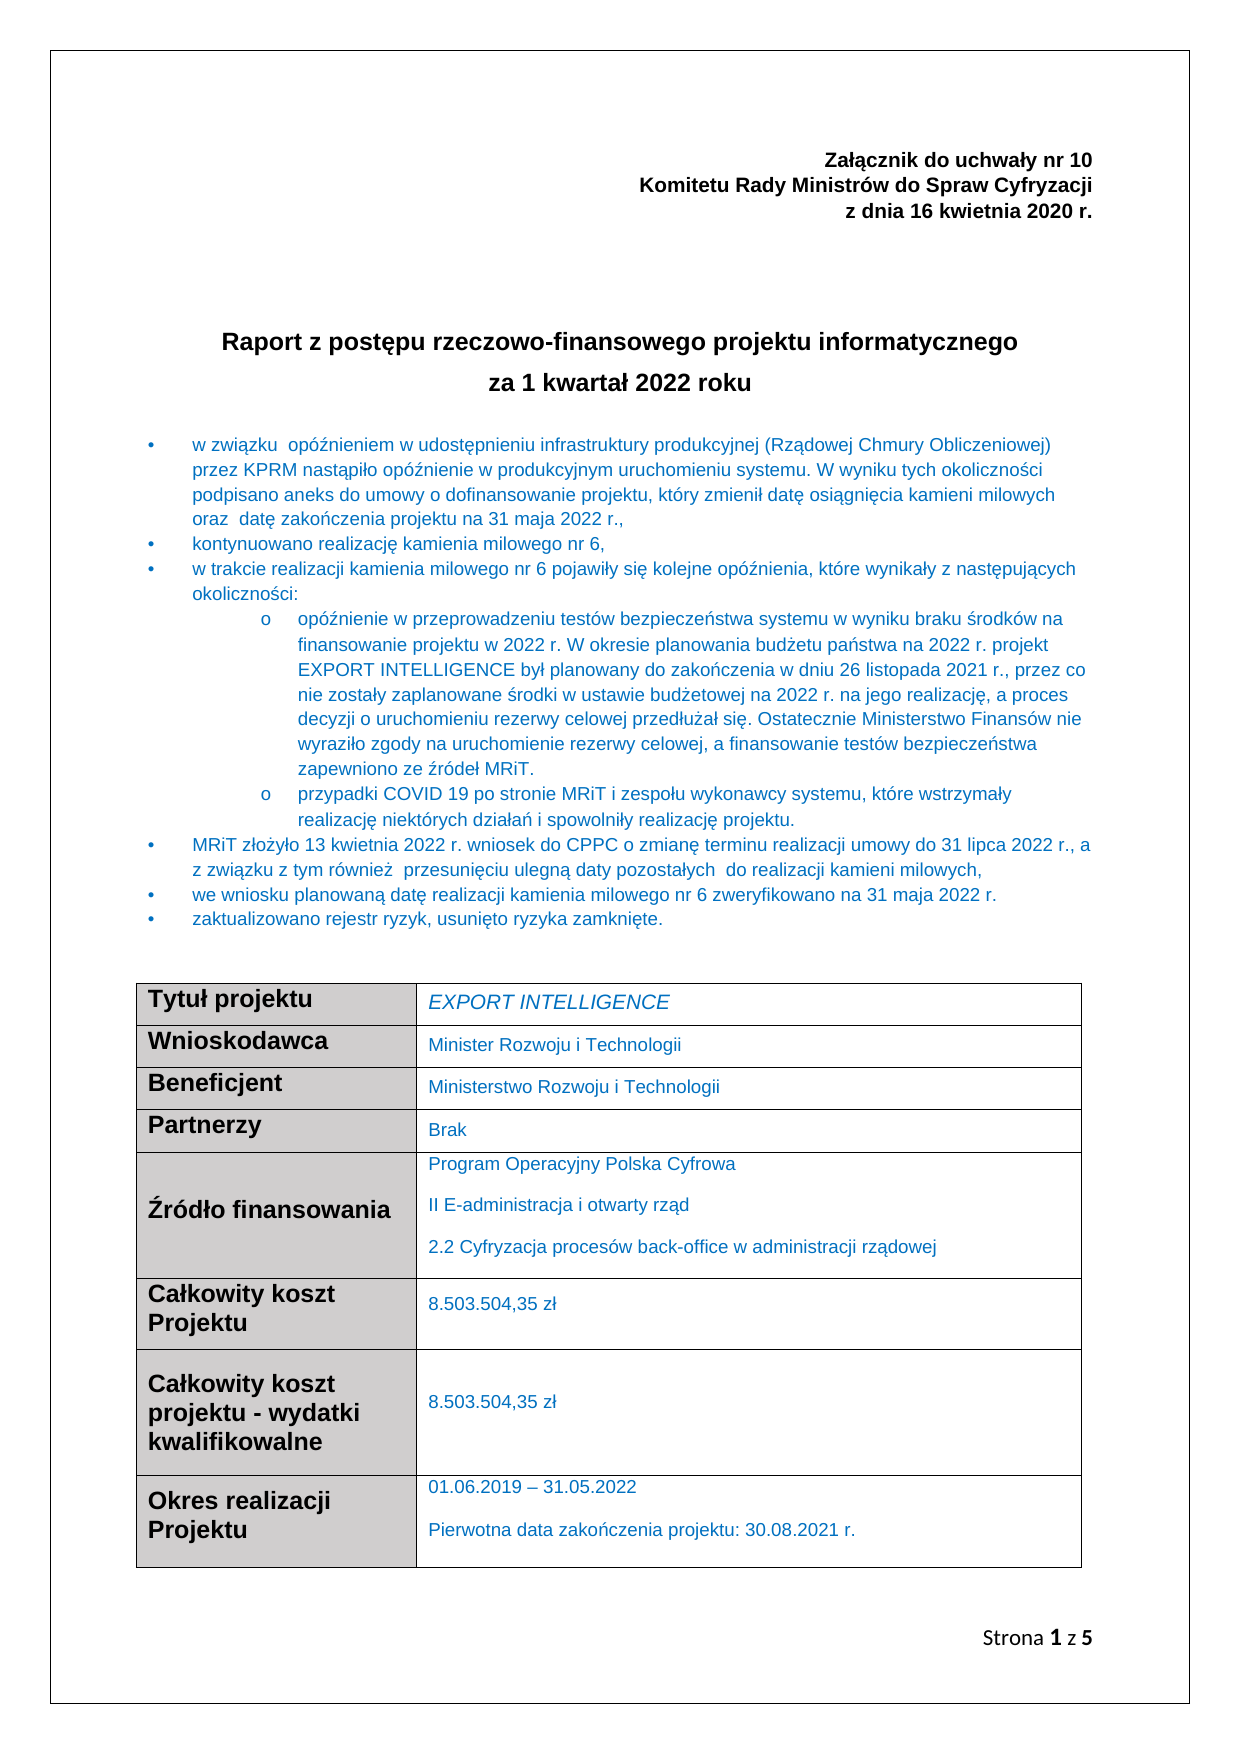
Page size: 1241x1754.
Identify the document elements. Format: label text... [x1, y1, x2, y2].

table_cell Brak [417, 1110, 1081, 1152]
table_cell Całkowity koszt projektu - wydatki kwalifikowalne [137, 1350, 416, 1475]
table_cell Wnioskodawca [137, 1026, 416, 1067]
text z dnia 16 kwietnia 2020 r. [148, 199, 1093, 223]
table_cell Minister Rozwoju i Technologii [417, 1026, 1081, 1067]
table_cell Partnerzy [137, 1110, 416, 1152]
table_cell Całkowity koszt Projektu [137, 1279, 416, 1349]
table_header EXPORT INTELLIGENCE [417, 984, 1081, 1025]
list kontynuowano realizację kamienia milowego nr 6, [148, 533, 1093, 554]
list przypadki COVID 19 po stronie MRiT i zespołu wykonawcy systemu, które wstrzymały realizację niektórych działań i spowolniły realizację projektu. [260, 782, 1093, 831]
list we wniosku planowaną datę realizacji kamienia milowego nr 6 zweryfikowano na 31 maja 2022 r. [148, 883, 1093, 905]
text Komitetu Rady Ministrów do Spraw Cyfryzacji [148, 173, 1093, 197]
table_cell Okres realizacji Projektu [137, 1476, 416, 1567]
table_cell Ministerstwo Rozwoju i Technologii [417, 1068, 1081, 1109]
list w związku opóźnieniem w udostępnieniu infrastruktury produkcyjnej (Rządowej Chmury Obliczeniowej) przez KPRM nastąpiło opóźnienie w produkcyjnym uruchomieniu systemu. W wyniku tych okoliczności podpisano aneks do umowy o dofinansowanie projektu, który zmienił datę osiągnięcia kamieni milowych oraz datę zakończenia projektu na 31 maja 2022 r., [148, 434, 1093, 530]
list MRiT złożyło 13 kwietnia 2022 r. wniosek do CPPC o zmianę terminu realizacji umowy do 31 lipca 2022 r., a z związku z tym również przesunięciu ulegną daty pozostałych do realizacji kamieni milowych, [148, 834, 1093, 880]
subtitle Raport z postępu rzeczowo-finansowego projektu informatycznego [148, 326, 1093, 355]
table_cell Beneficjent [137, 1068, 416, 1109]
table_header Tytuł projektu [137, 984, 416, 1025]
list opóźnienie w przeprowadzeniu testów bezpieczeństwa systemu w wyniku braku środków na finansowanie projektu w 2022 r. W okresie planowania budżetu państwa na 2022 r. projekt EXPORT INTELLIGENCE był planowany do zakończenia w dniu 26 listopada 2021 r., przez co nie zostały zaplanowane środki w ustawie budżetowej na 2022 r. na jego realizację, a proces decyzji o uruchomieniu rezerwy celowej przedłużał się. Ostatecznie Ministerstwo Finansów nie wyraziło zgody na uruchomienie rezerwy celowej, a finansowanie testów bezpieczeństwa zapewniono ze źródeł MRiT. [260, 607, 1093, 779]
table_cell Źródło finansowania [137, 1153, 416, 1278]
text Załącznik do uchwały nr 10 [148, 147, 1093, 171]
list w trakcie realizacji kamienia milowego nr 6 pojawiły się kolejne opóźnienia, które wynikały z następujących okoliczności: [148, 558, 1093, 604]
table_cell 8.503.504,35 zł [417, 1350, 1081, 1475]
subtitle za 1 kwartał 2022 roku [148, 368, 1093, 396]
table_cell Program Operacyjny Polska Cyfrowa II E-administracja i otwarty rząd 2.2 Cyfryzacja procesów back-office w administracji rządowej [417, 1153, 1081, 1278]
table_cell 01.06.2019 – 31.05.2022 Pierwotna data zakończenia projektu: 30.08.2021 r. [417, 1476, 1081, 1567]
table_cell 8.503.504,35 zł [417, 1279, 1081, 1349]
list zaktualizowano rejestr ryzyk, usunięto ryzyka zamknięte. [148, 908, 1093, 930]
